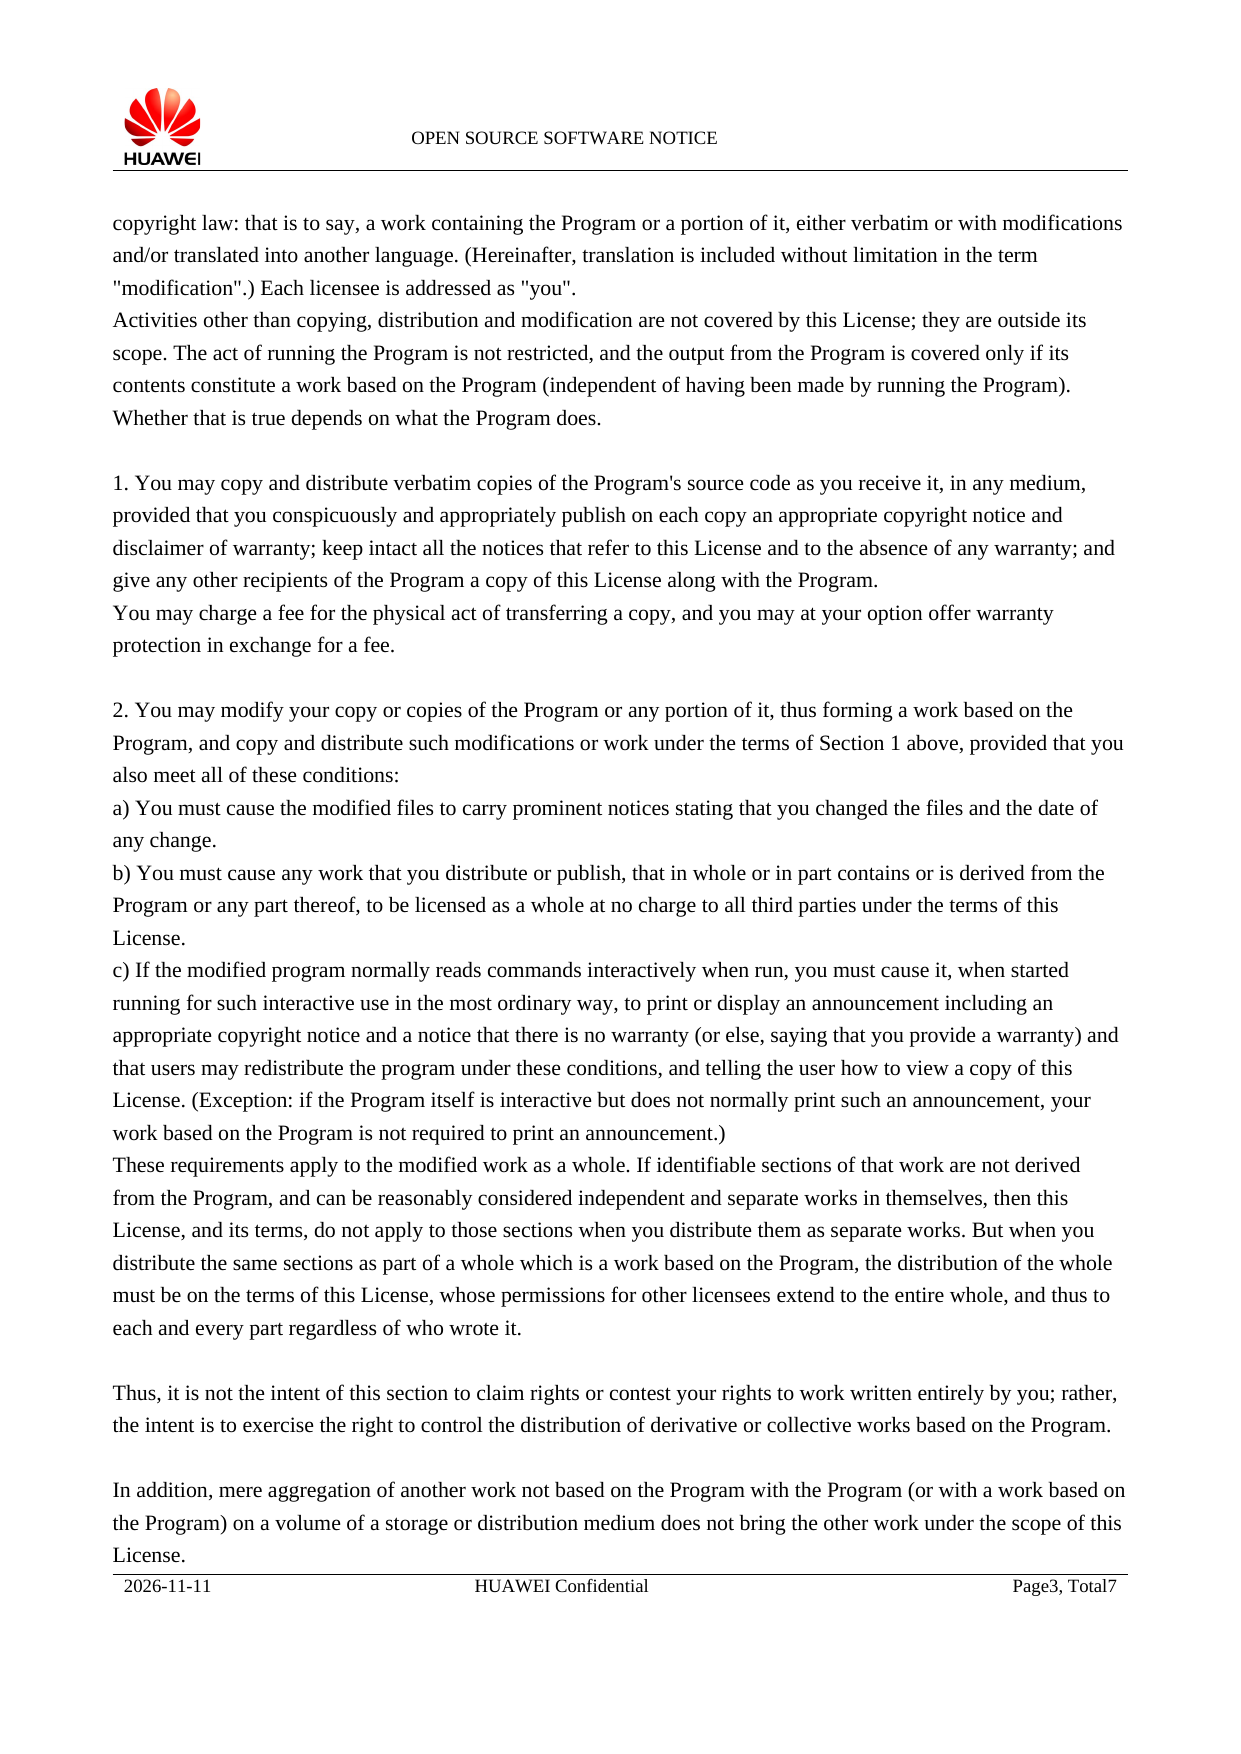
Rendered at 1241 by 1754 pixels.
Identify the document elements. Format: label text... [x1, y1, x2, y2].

picture [124, 88, 201, 165]
